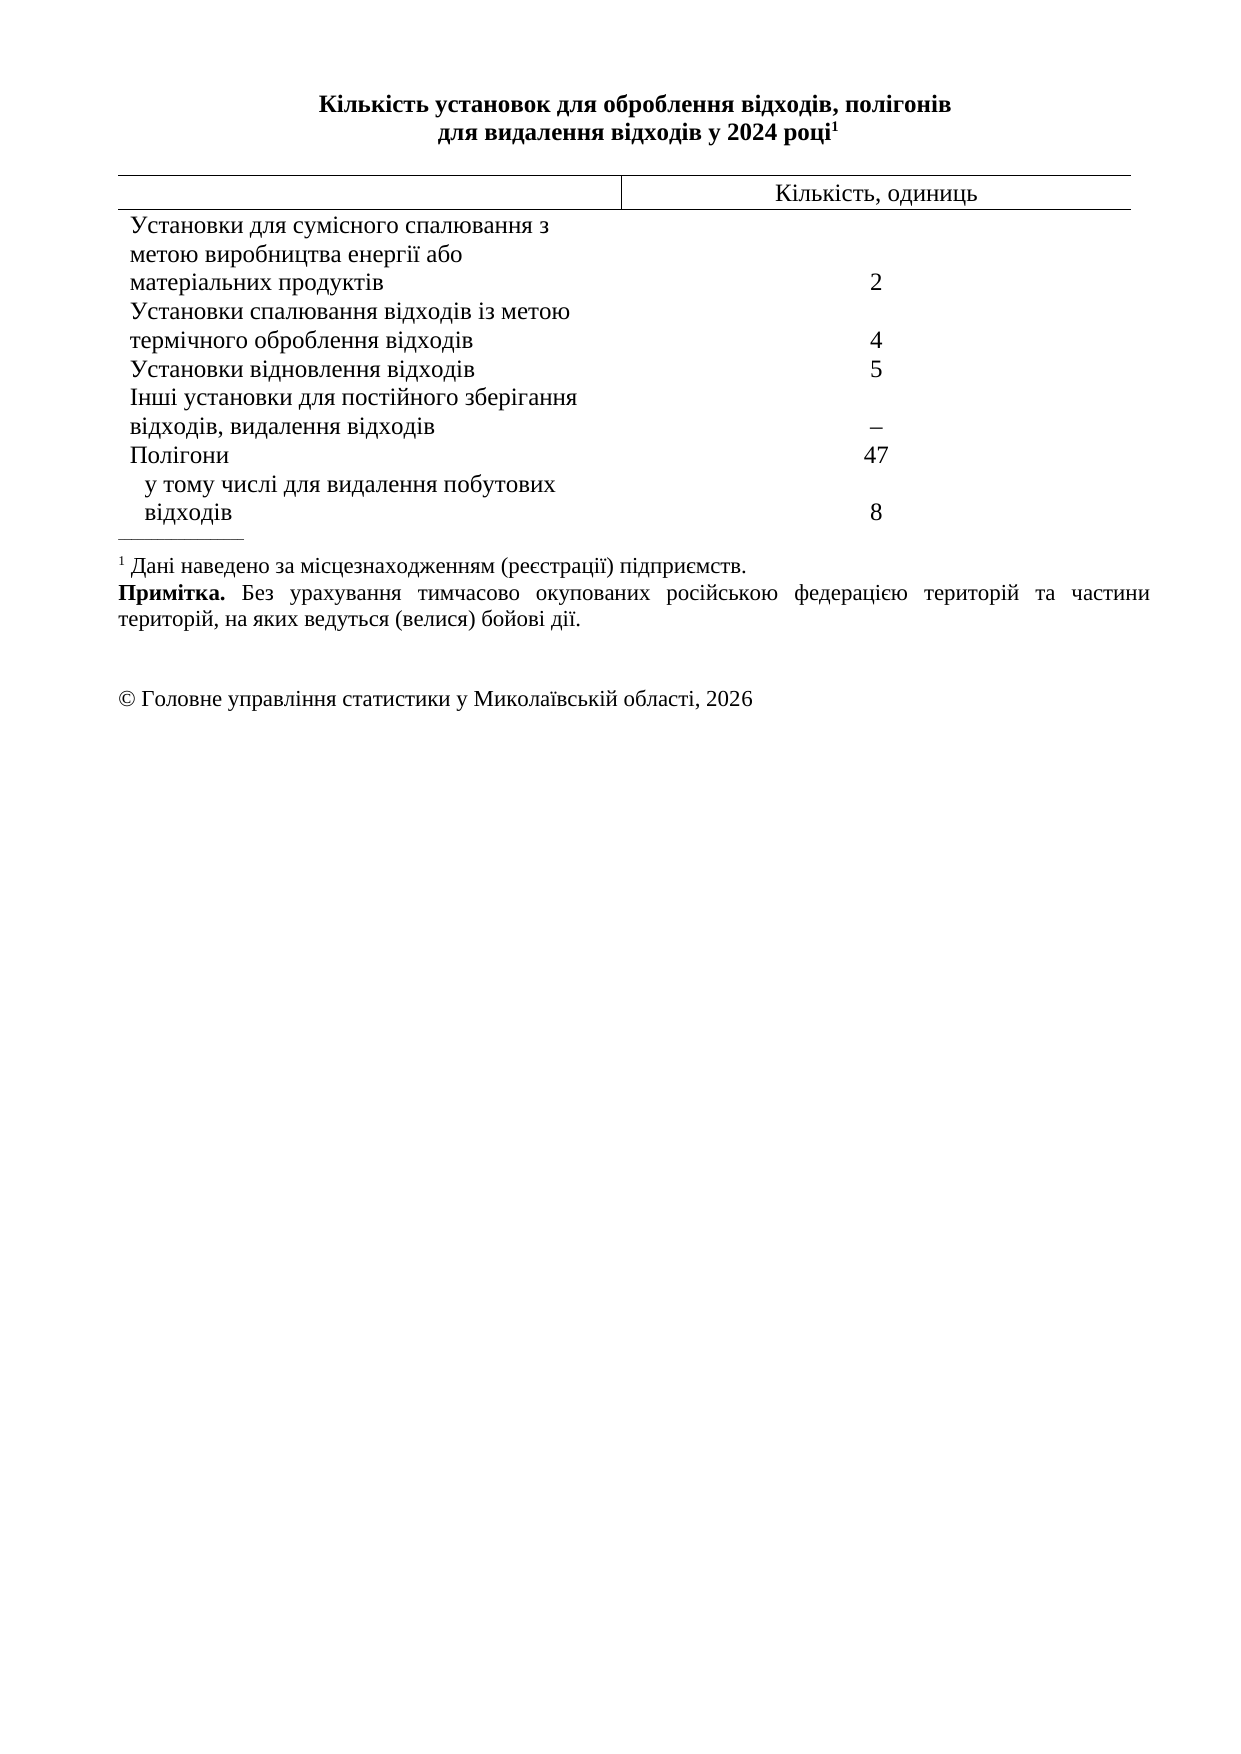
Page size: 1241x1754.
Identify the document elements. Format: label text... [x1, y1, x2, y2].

table_header [118, 176, 621, 209]
table_cell Установки відновлення відходів [118, 354, 622, 382]
table_header Кількість, одиниць [622, 176, 1131, 209]
table_cell 2 [622, 210, 1131, 296]
subtitle Кількість установок для оброблення відходів, полігонів [118, 89, 1152, 117]
table_cell – [622, 383, 1131, 440]
table_cell 47 [622, 440, 1131, 469]
text 1 Дані наведено за місцезнаходженням (реєстрації) підприємств. [118, 553, 1152, 579]
text Примітка. Без урахування тимчасово окупованих російською федерацією територій та частини територій, на яких ведуться (велися) бойові дії. [118, 579, 1152, 632]
table_cell 8 [622, 469, 1131, 526]
text ___________________ [118, 526, 1152, 553]
table_cell Установки спалювання відходів із метою термічного оброблення відходів [118, 296, 622, 354]
table_cell Полігони [118, 440, 622, 469]
table_cell у тому числі для видалення побутових відходів [118, 469, 622, 526]
text © Головне управління статистики у Миколаївській області, 2026 [118, 687, 1152, 712]
table_cell 5 [622, 354, 1131, 382]
subtitle для видалення відходів у 2024 році1 [118, 117, 1152, 146]
table_cell Інші установки для постійного зберігання відходів, видалення відходів [118, 383, 622, 440]
table_cell Установки для сумісного спалювання з метою виробництва енергії або матеріальних продуктів [118, 210, 622, 296]
table_cell 4 [622, 296, 1131, 354]
